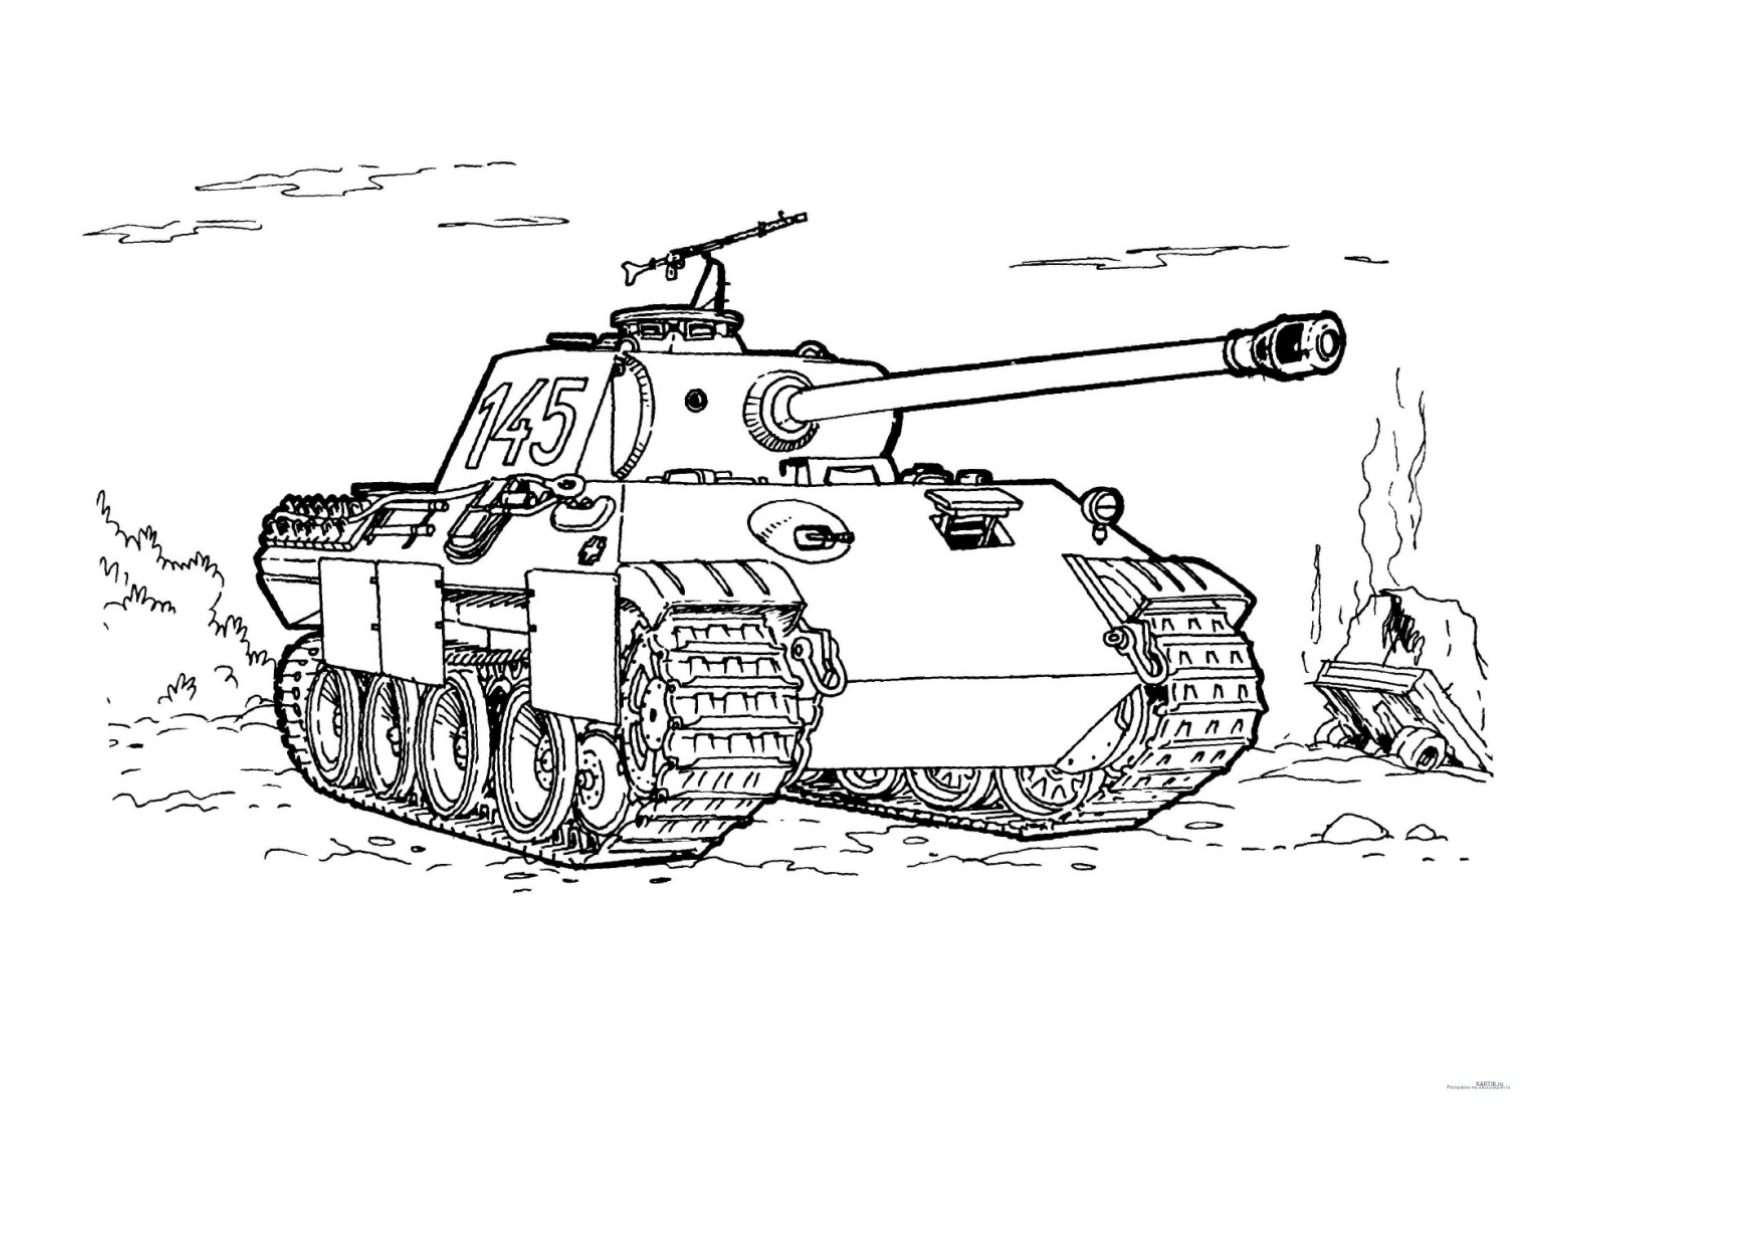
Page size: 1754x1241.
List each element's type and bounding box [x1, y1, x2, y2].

picture [75, 75, 1511, 1090]
